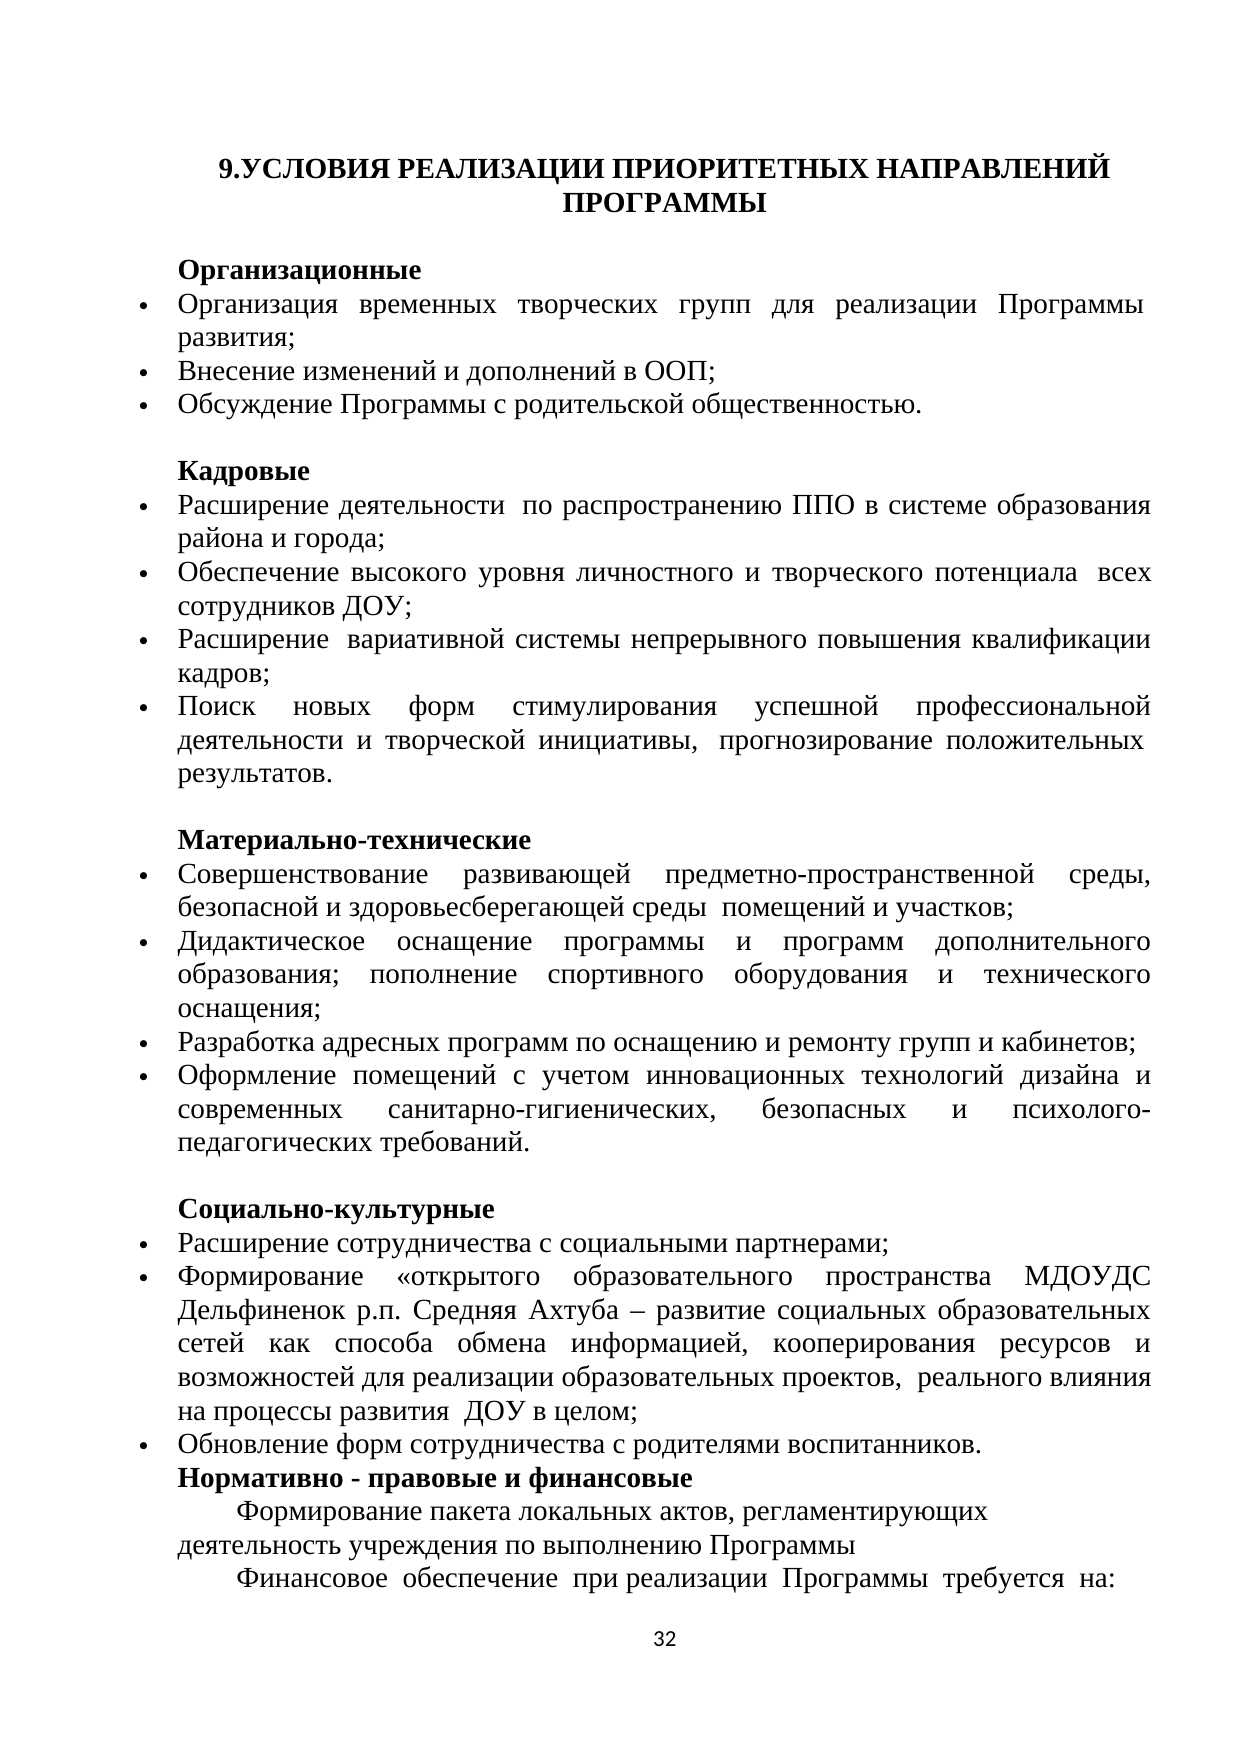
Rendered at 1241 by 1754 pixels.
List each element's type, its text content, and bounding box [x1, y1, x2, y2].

text Нормативно - правовые и финансовые [177, 1460, 1152, 1493]
list Совершенствование развивающей предметно-пространственной среды, безопасной и здоровьесберегающей среды помещений и участков; [140, 856, 1152, 923]
list Формирование «открытого образовательного пространства МДОУДС Дельфиненок р.п. Средняя Ахтуба – развитие социальных образовательных сетей как способа обмена информацией, кооперирования ресурсов и возможностей для реализации образовательных проектов, реального влияния на процессы развития ДОУ в целом; [140, 1258, 1152, 1426]
list Поиск новых форм стимулирования успешной профессиональной деятельности и творческой инициативы, прогнозирование положительных результатов. [140, 688, 1152, 789]
list Внесение изменений и дополнений в ООП; [140, 353, 1152, 386]
text Социально-культурные [177, 1191, 1152, 1225]
list Расширение деятельности по распространению ППО в системе образования района и города; [140, 487, 1152, 554]
text Формирование пакета локальных актов, регламентирующих деятельность учреждения по выполнению Программы [177, 1493, 1152, 1560]
list Расширение вариативной системы непрерывного повышения квалификации кадров; [140, 621, 1152, 688]
text Организационные [177, 252, 1152, 286]
text Материально-технические [177, 822, 1152, 856]
text 9.Условия реализации приоритетных направлений Программы [177, 152, 1152, 219]
list Расширение сотрудничества с социальными партнерами; [140, 1225, 1152, 1258]
list Разработка адресных программ по оснащению и ремонту групп и кабинетов; [140, 1024, 1152, 1057]
text Финансовое обеспечение при реализации Программы требуется на: [177, 1560, 1152, 1594]
list Дидактическое оснащение программы и программ дополнительного образования; пополнение спортивного оборудования и технического оснащения; [140, 923, 1152, 1024]
list Оформление помещений с учетом инновационных технологий дизайна и современных санитарно-гигиенических, безопасных и психолого-педагогических требований. [140, 1057, 1152, 1158]
text Кадровые [177, 453, 1152, 487]
list Обеспечение высокого уровня личностного и творческого потенциала всех сотрудников ДОУ; [140, 554, 1152, 621]
list Организация временных творческих групп для реализации Программы развития; [140, 286, 1152, 353]
list Обсуждение Программы с родительской общественностью. [140, 386, 1152, 420]
list Обновление форм сотрудничества с родителями воспитанников. [140, 1426, 1152, 1460]
